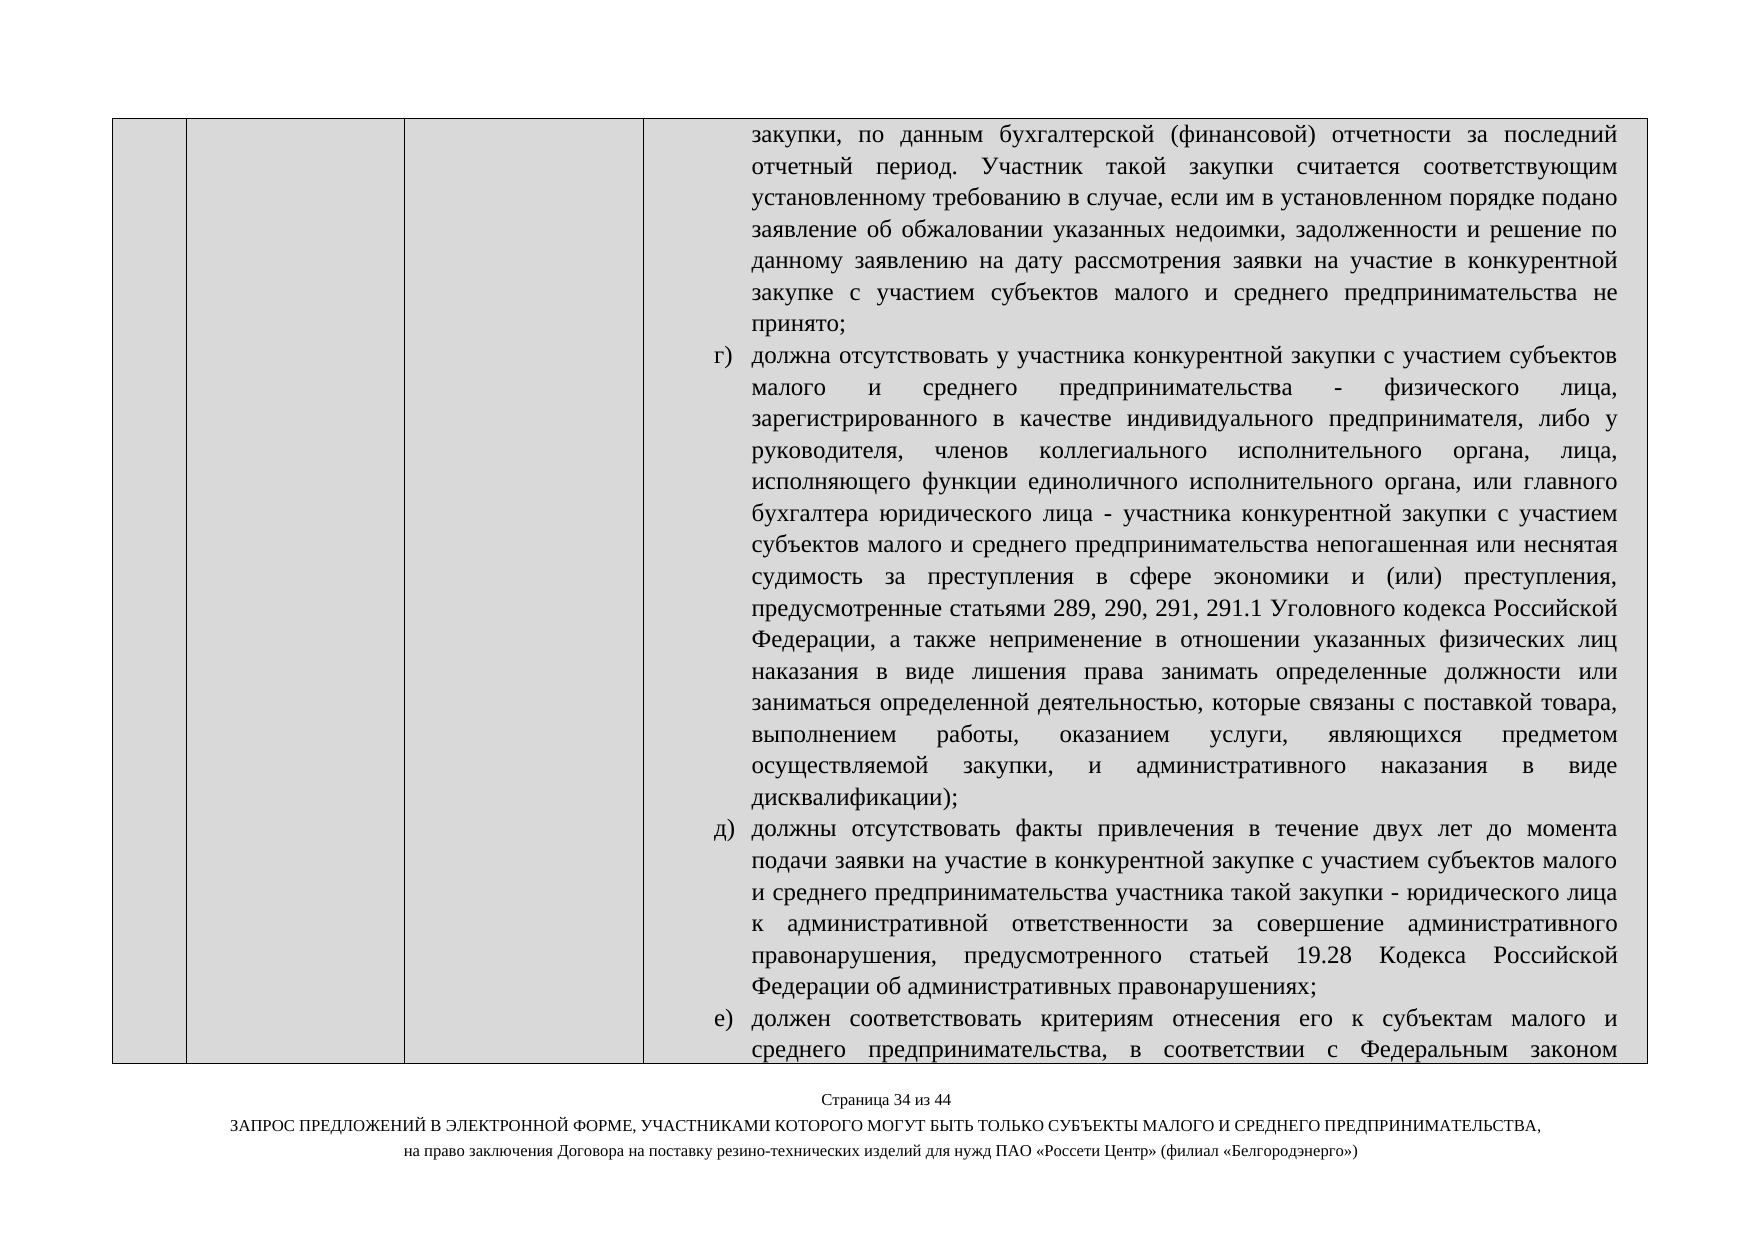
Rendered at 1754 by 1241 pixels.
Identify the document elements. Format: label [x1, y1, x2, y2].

table_cell [187, 119, 404, 1063]
table_cell [113, 119, 186, 1063]
table_cell [405, 119, 643, 1063]
table_cell [644, 119, 1647, 1063]
